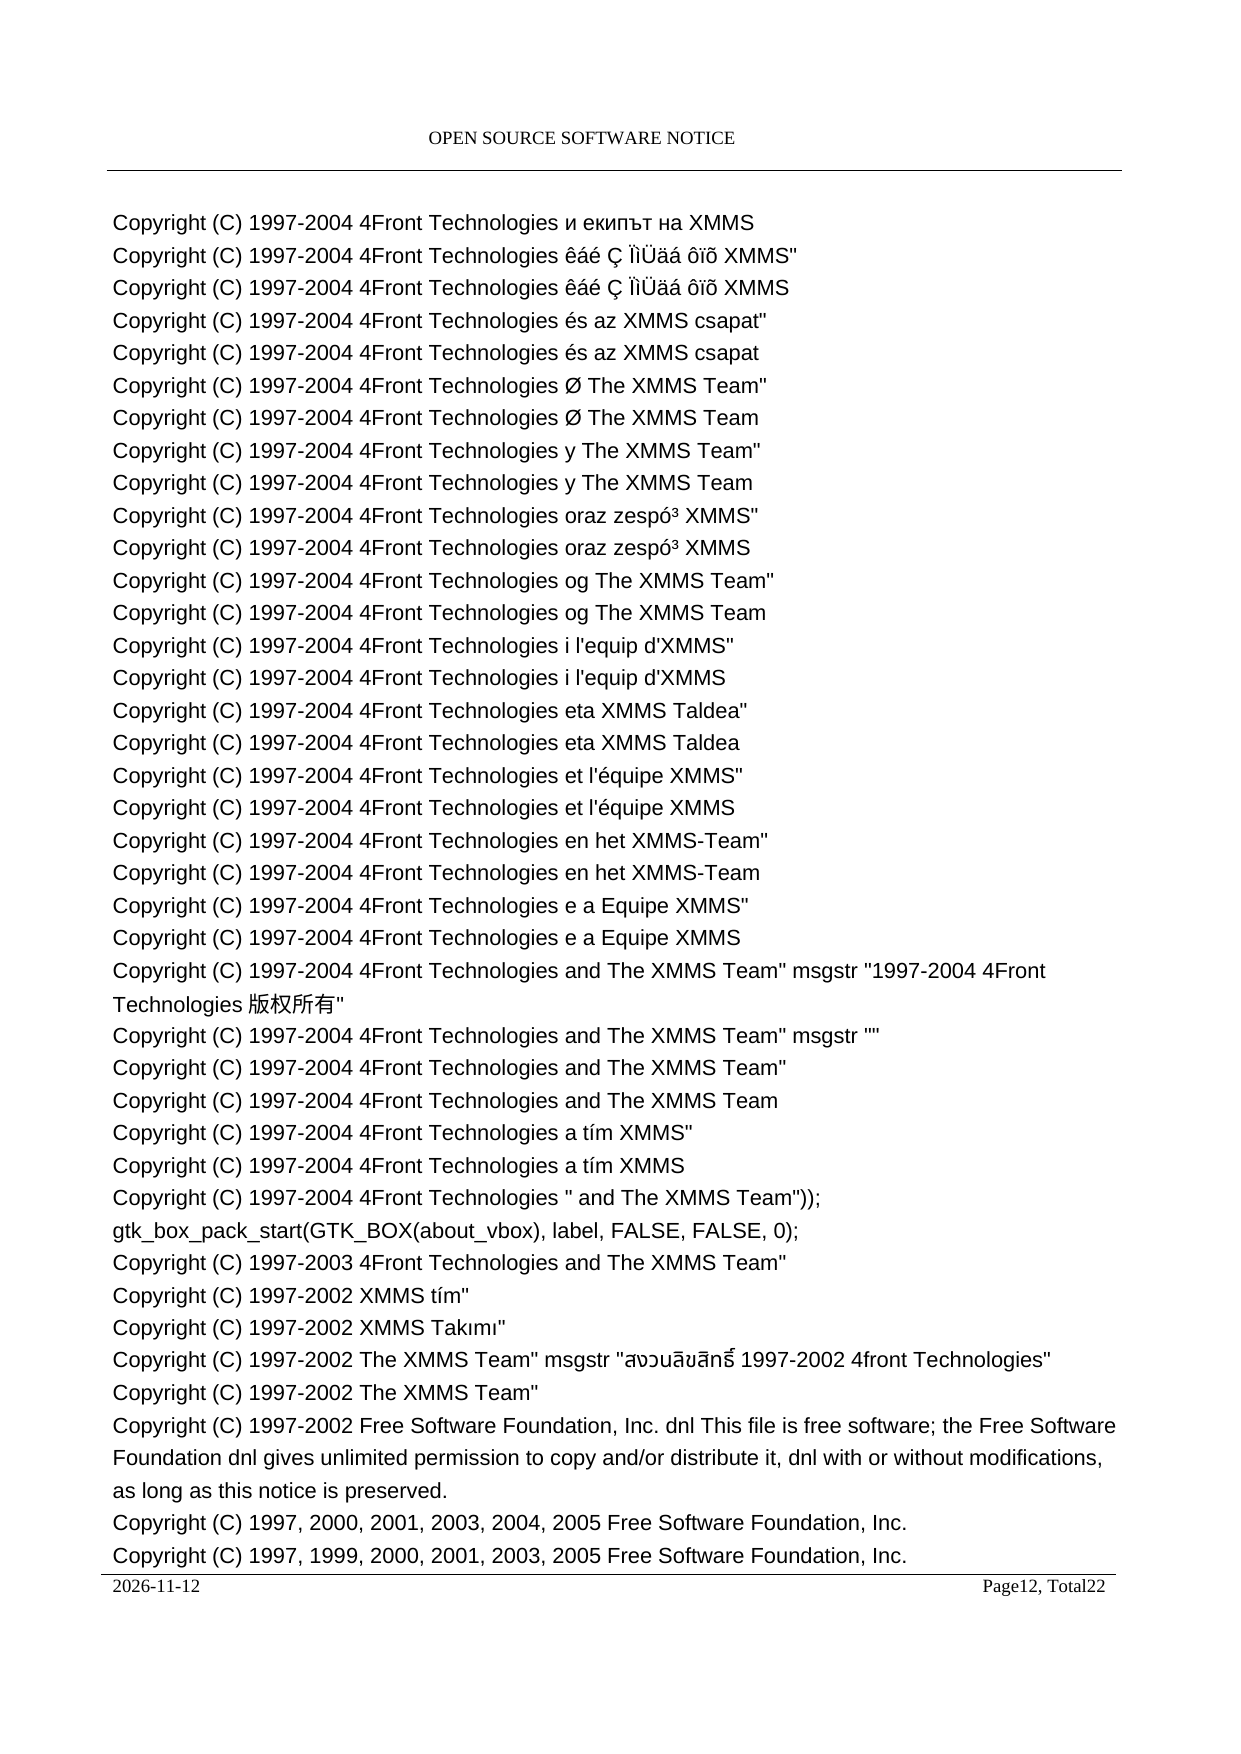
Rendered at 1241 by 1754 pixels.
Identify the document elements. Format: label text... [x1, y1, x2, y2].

text Copyright (C) 1997-2004 4Front Technologies and The XMMS Team" msgstr "" [112, 1019, 1128, 1051]
text Copyright (C) 1997-2004 4Front Technologies и екипът на XMMS [112, 206, 1128, 239]
text Copyright (C) 1997-2002 XMMS Takımı" [112, 1311, 1128, 1344]
text Copyright (C) 1997-2004 4Front Technologies e a Equipe XMMS [112, 921, 1128, 954]
text Copyright (C) 1997-2004 4Front Technologies oraz zespó³ XMMS [112, 531, 1128, 564]
text Copyright (C) 1997-2004 4Front Technologies êáé Ç ÏìÜäá ôïõ XMMS [112, 271, 1128, 304]
text Copyright (C) 1997-2004 4Front Technologies y The XMMS Team" [112, 434, 1128, 466]
text Copyright (C) 1997-2004 4Front Technologies " and The XMMS Team")); gtk_box_pack_start(GTK_BOX(about_vbox), label, FALSE, FALSE, 0); [112, 1181, 1128, 1246]
text Copyright (C) 1997, 2000, 2001, 2003, 2004, 2005 Free Software Foundation, Inc. [112, 1506, 1128, 1539]
text Copyright (C) 1997-2003 4Front Technologies and The XMMS Team" [112, 1246, 1128, 1279]
text Copyright (C) 1997-2004 4Front Technologies i l'equip d'XMMS [112, 661, 1128, 694]
text Copyright (C) 1997-2002 XMMS tím" [112, 1279, 1128, 1311]
text Copyright (C) 1997-2004 4Front Technologies et l'équipe XMMS [112, 791, 1128, 824]
text Copyright (C) 1997-2004 4Front Technologies êáé Ç ÏìÜäá ôïõ XMMS" [112, 239, 1128, 271]
text Copyright (C) 1997-2004 4Front Technologies and The XMMS Team" msgstr "1997-2004 4Front Technologies 版权所有" [112, 954, 1128, 1019]
text Copyright (C) 1997-2004 4Front Technologies en het XMMS-Team" [112, 824, 1128, 856]
text Copyright (C) 1997-2004 4Front Technologies y The XMMS Team [112, 466, 1128, 499]
text Copyright (C) 1997-2004 4Front Technologies eta XMMS Taldea" [112, 694, 1128, 726]
text Copyright (C) 1997-2004 4Front Technologies en het XMMS-Team [112, 856, 1128, 889]
text Copyright (C) 1997-2004 4Front Technologies és az XMMS csapat [112, 336, 1128, 369]
text Copyright (C) 1997-2004 4Front Technologies og The XMMS Team [112, 596, 1128, 629]
text Copyright (C) 1997-2002 Free Software Foundation, Inc. dnl This file is free software; the Free Software Foundation dnl gives unlimited permission to copy and/or distribute it, dnl with or without modifications, as long as this notice is preserved. [112, 1409, 1128, 1506]
text Copyright (C) 1997-2004 4Front Technologies oraz zespó³ XMMS" [112, 499, 1128, 531]
text Copyright (C) 1997-2004 4Front Technologies a tím XMMS" [112, 1116, 1128, 1149]
text Copyright (C) 1997, 1999, 2000, 2001, 2003, 2005 Free Software Foundation, Inc. [112, 1539, 1128, 1571]
text Copyright (C) 1997-2004 4Front Technologies i l'equip d'XMMS" [112, 629, 1128, 661]
text Copyright (C) 1997-2004 4Front Technologies and The XMMS Team" [112, 1051, 1128, 1084]
text Copyright (C) 1997-2004 4Front Technologies és az XMMS csapat" [112, 304, 1128, 336]
text Copyright (C) 1997-2004 4Front Technologies Ø The XMMS Team [112, 401, 1128, 434]
text Copyright (C) 1997-2004 4Front Technologies e a Equipe XMMS" [112, 889, 1128, 921]
text Copyright (C) 1997-2004 4Front Technologies and The XMMS Team [112, 1084, 1128, 1116]
text Copyright (C) 1997-2004 4Front Technologies Ø The XMMS Team" [112, 369, 1128, 401]
text Copyright (C) 1997-2004 4Front Technologies eta XMMS Taldea [112, 726, 1128, 759]
text Copyright (C) 1997-2004 4Front Technologies a tím XMMS [112, 1149, 1128, 1181]
text Copyright (C) 1997-2002 The XMMS Team" msgstr "สงวนลิขสิทธิ์ 1997-2002 4front Technologies" [112, 1344, 1128, 1376]
text Copyright (C) 1997-2004 4Front Technologies og The XMMS Team" [112, 564, 1128, 596]
text Copyright (C) 1997-2002 The XMMS Team" [112, 1376, 1128, 1409]
text Copyright (C) 1997-2004 4Front Technologies et l'équipe XMMS" [112, 759, 1128, 791]
